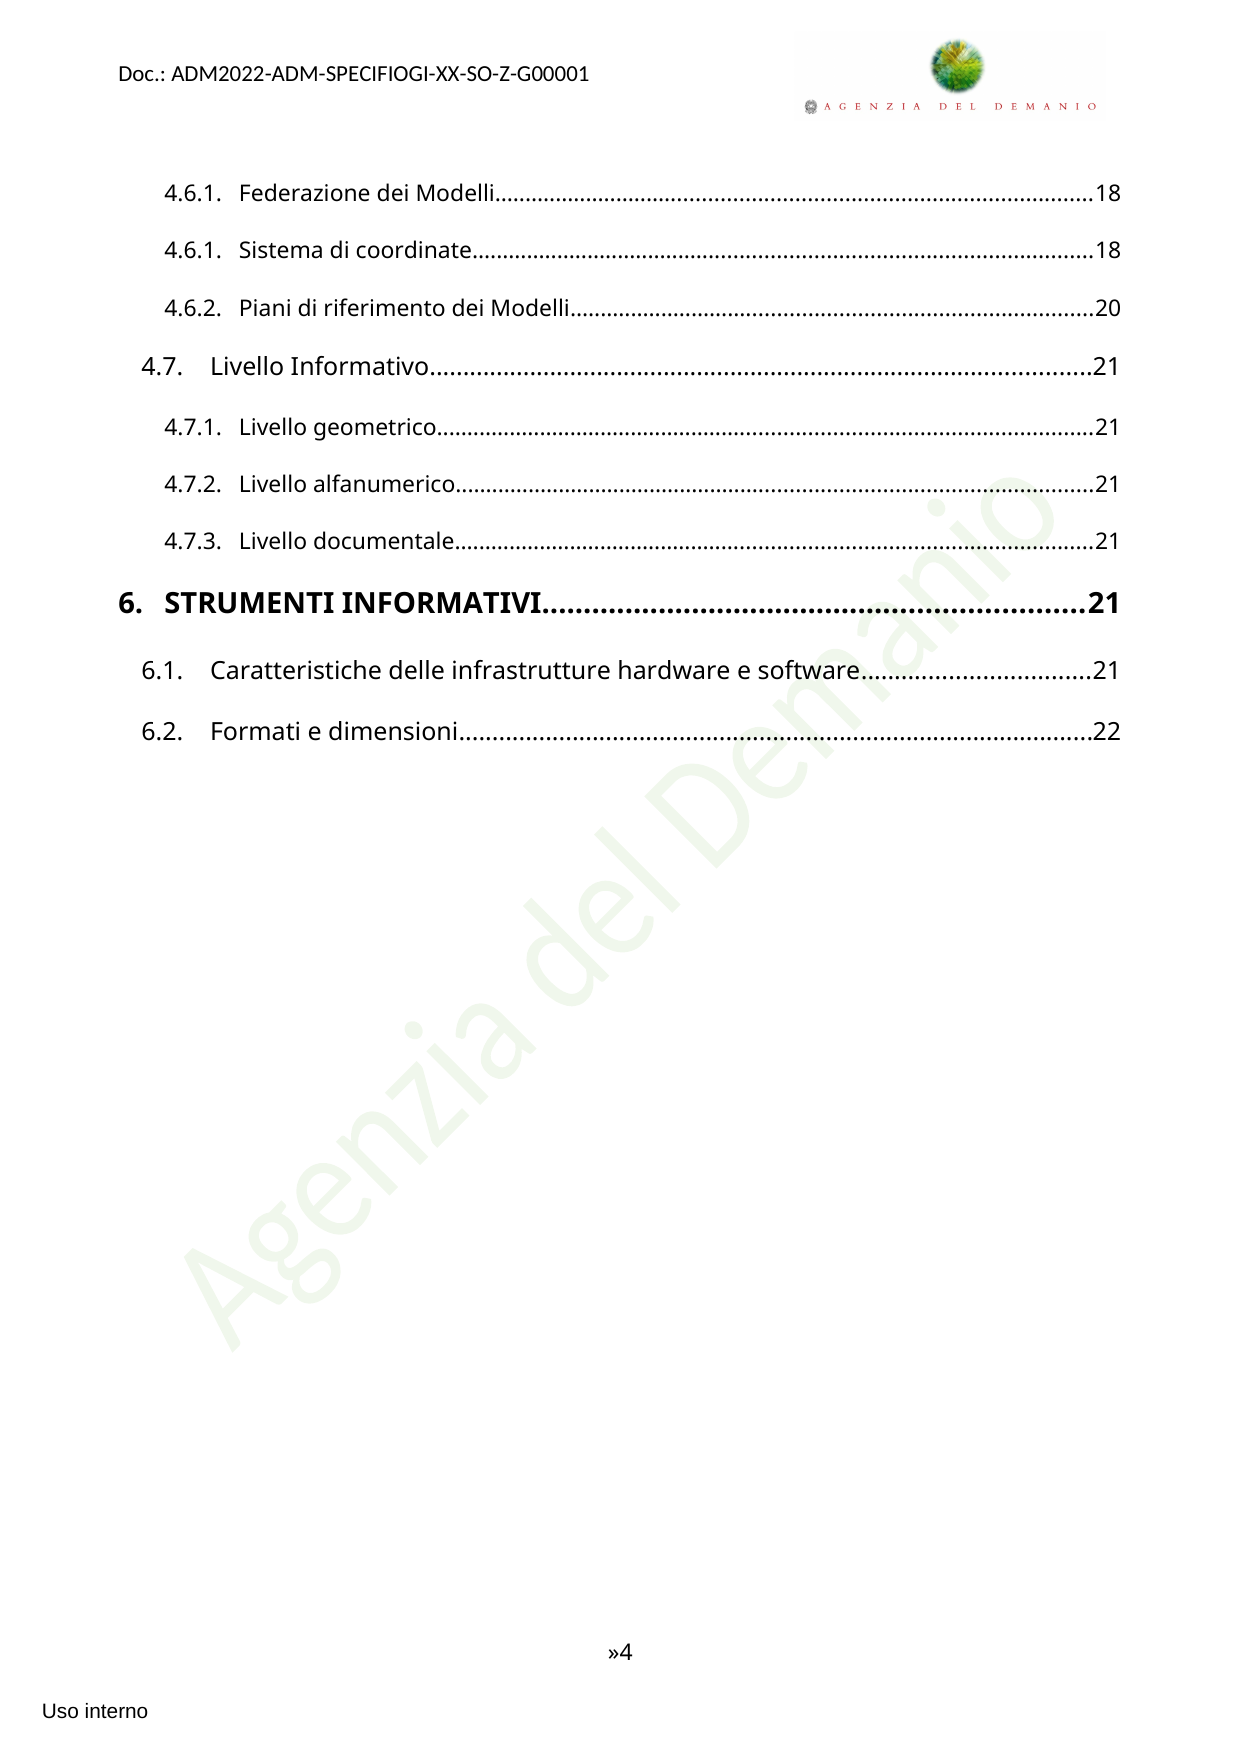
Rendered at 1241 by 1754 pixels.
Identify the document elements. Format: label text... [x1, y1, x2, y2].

text 6. STRUMENTI INFORMATIVI 21 [118, 582, 1122, 622]
picture [794, 31, 1106, 121]
text 4.6.2. Piani di riferimento dei Modelli 20 [164, 292, 1122, 323]
text 6.1. Caratteristiche delle infrastrutture hardware e software 21 [141, 652, 1122, 686]
text 4.7.3. Livello documentale 21 [164, 525, 1122, 556]
text 4.7.2. Livello alfanumerico 21 [164, 468, 1122, 499]
text 4.7. Livello Informativo 21 [141, 349, 1122, 383]
text 4.6.1. Sistema di coordinate 18 [164, 234, 1122, 266]
text 6.2. Formati e dimensioni 22 [141, 714, 1122, 748]
text 4.7.1. Livello geometrico 21 [164, 411, 1122, 442]
text 4.6.1. Federazione dei Modelli 18 [164, 177, 1122, 208]
